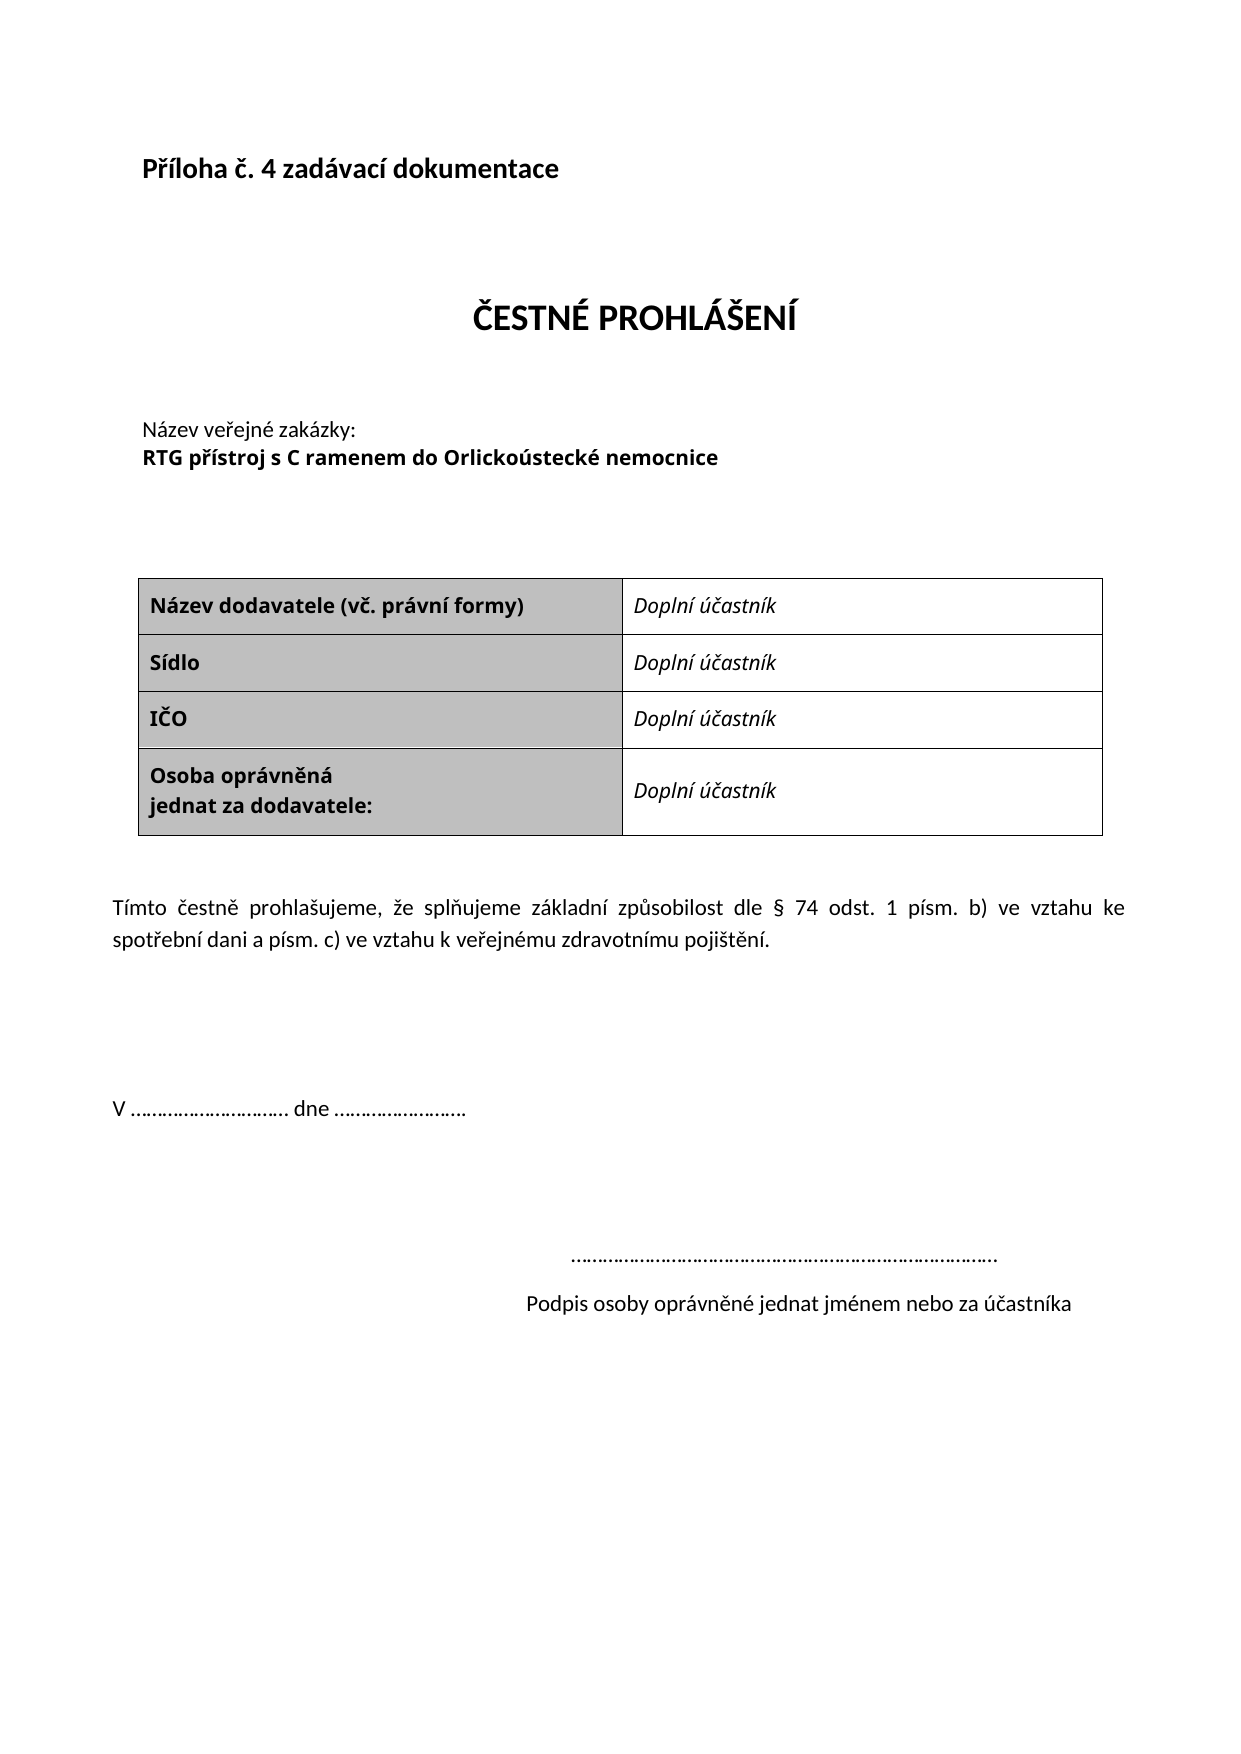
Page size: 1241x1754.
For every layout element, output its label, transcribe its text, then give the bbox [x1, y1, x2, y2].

text Tímto čestně prohlašujeme, že splňujeme základní způsobilost dle § 74 odst. 1 písm. b) ve vztahu ke spotřební dani a písm. c) ve vztahu k veřejnému zdravotnímu pojištění. [112, 893, 1128, 953]
table_cell IČO [139, 692, 622, 747]
table_cell Doplní účastník [623, 635, 1102, 691]
text V ………………………… dne ……………………. [112, 1094, 1128, 1122]
table_header Název dodavatele (vč. právní formy) [139, 579, 622, 634]
table_header Doplní účastník [623, 579, 1102, 634]
text Podpis osoby oprávněné jednat jménem nebo za účastníka [112, 1289, 1128, 1317]
text Příloha č. 4 zadávací dokumentace [142, 150, 1128, 186]
table_cell Sídlo [139, 635, 622, 691]
text Název veřejné zakázky: [112, 415, 1128, 443]
table_cell Doplní účastník [623, 692, 1102, 747]
text ČESTNÉ PROHLÁŠENÍ [142, 294, 1128, 339]
table_cell Doplní účastník [623, 749, 1102, 835]
text RTG přístroj s C ramenem do Orlickoústecké nemocnice [142, 443, 1128, 471]
table_cell Osoba oprávněná jednat za dodavatele: [139, 749, 622, 835]
text ……………………………………………………………………… [112, 1241, 1128, 1268]
